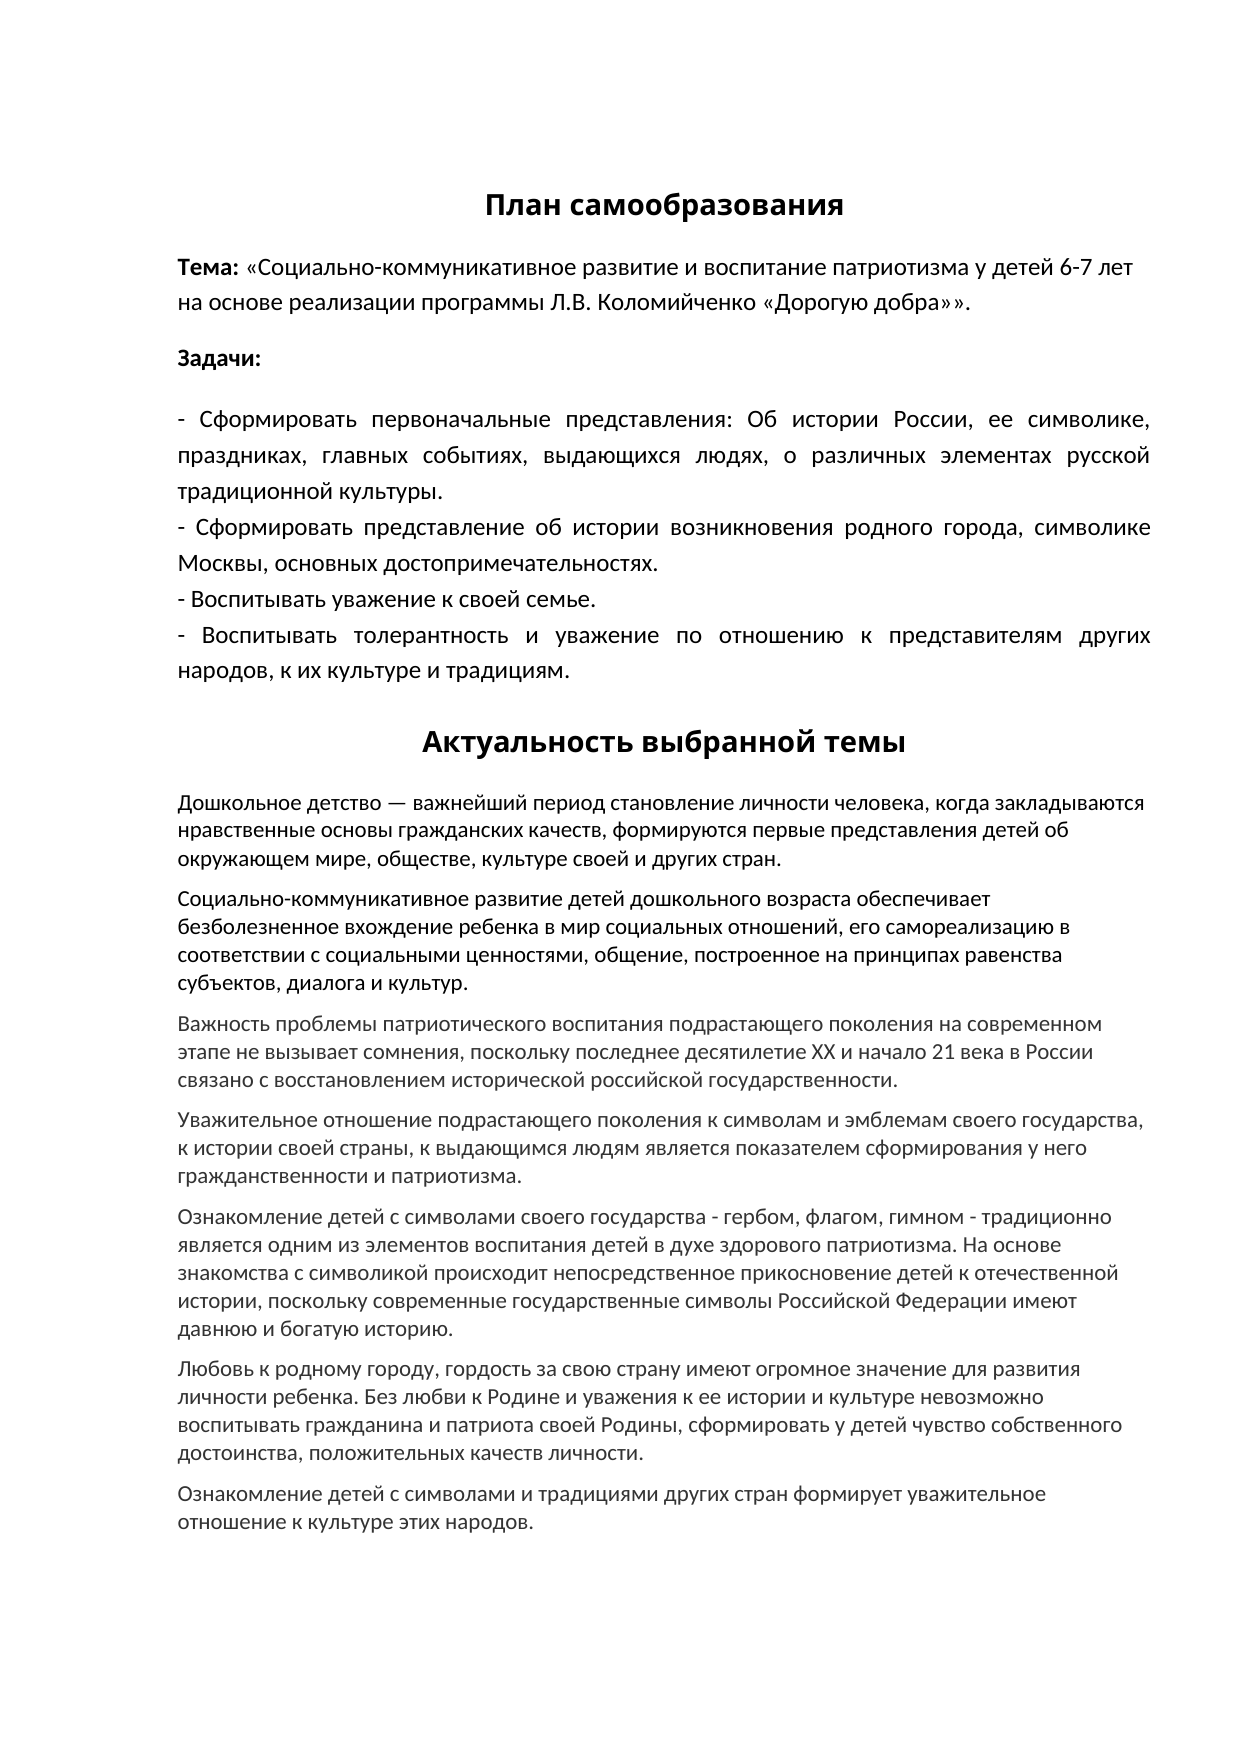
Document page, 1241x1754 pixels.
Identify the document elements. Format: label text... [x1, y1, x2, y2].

text Уважительное отношение подрастающего поколения к символам и эмблемам своего государства, к истории своей страны, к выдающимся людям является показателем сформирования у него гражданственности и патриотизма. [177, 1105, 1152, 1189]
text Тема: «Социально-коммуникативное развитие и воспитание патриотизма у детей 6-7 лет на основе реализации программы Л.В. Коломийченко «Дорогую добра»». [177, 251, 1152, 317]
text Любовь к родному городу, гордость за свою страну имеют огромное значение для развития личности ребенка. Без любви к Родине и уважения к ее истории и культуре невозможно воспитывать гражданина и патриота своей Родины, сформировать у детей чувство собственного достоинства, положительных качеств личности. [177, 1354, 1152, 1467]
text Дошкольное детство — важнейший период становление личности человека, когда закладываются нравственные основы гражданских качеств, формируются первые представления детей об окружающем мире, обществе, культуре своей и других стран. [783, 788, 1152, 872]
text - Воспитывать уважение к своей семье. [177, 577, 1152, 613]
text Ознакомление детей с символами и традициями других стран формирует уважительное отношение к культуре этих народов. [177, 1479, 1152, 1535]
text Задачи: [177, 342, 1152, 372]
text - Сформировать представление об истории возникновения родного города, символике Москвы, основных достопримечательностях. [177, 506, 1152, 577]
text Ознакомление детей с символами своего государства - гербом, флагом, гимном - традиционно является одним из элементов воспитания детей в духе здорового патриотизма. На основе знакомства с символикой происходит непосредственное прикосновение детей к отечественной истории, поскольку современные государственные символы Российской Федерации имеют давнюю и богатую историю. [177, 1202, 1152, 1342]
text Актуальность выбранной темы [177, 721, 1152, 761]
text - Воспитывать толерантность и уважение по отношению к представителям других народов, к их культуре и традициям. [177, 613, 1152, 685]
text План самообразования [177, 184, 1152, 224]
text - Сформировать первоначальные представления: Об истории России, ее символике, праздниках, главных событиях, выдающихся людях, о различных элементах русской традиционной культуры. [177, 398, 1152, 506]
text Важность проблемы патриотического воспитания подрастающего поколения на современном этапе не вызывает сомнения, поскольку последнее десятилетие XX и начало 21 века в России связано с восстановлением исторической российской государственности. [177, 1009, 1152, 1093]
text Социально-коммуникативное развитие детей дошкольного возраста обеспечивает безболезненное вхождение ребенка в мир социальных отношений, его самореализацию в соответствии с социальными ценностями, общение, построенное на принципах равенства субъектов, диалога и культур. [469, 884, 1152, 996]
